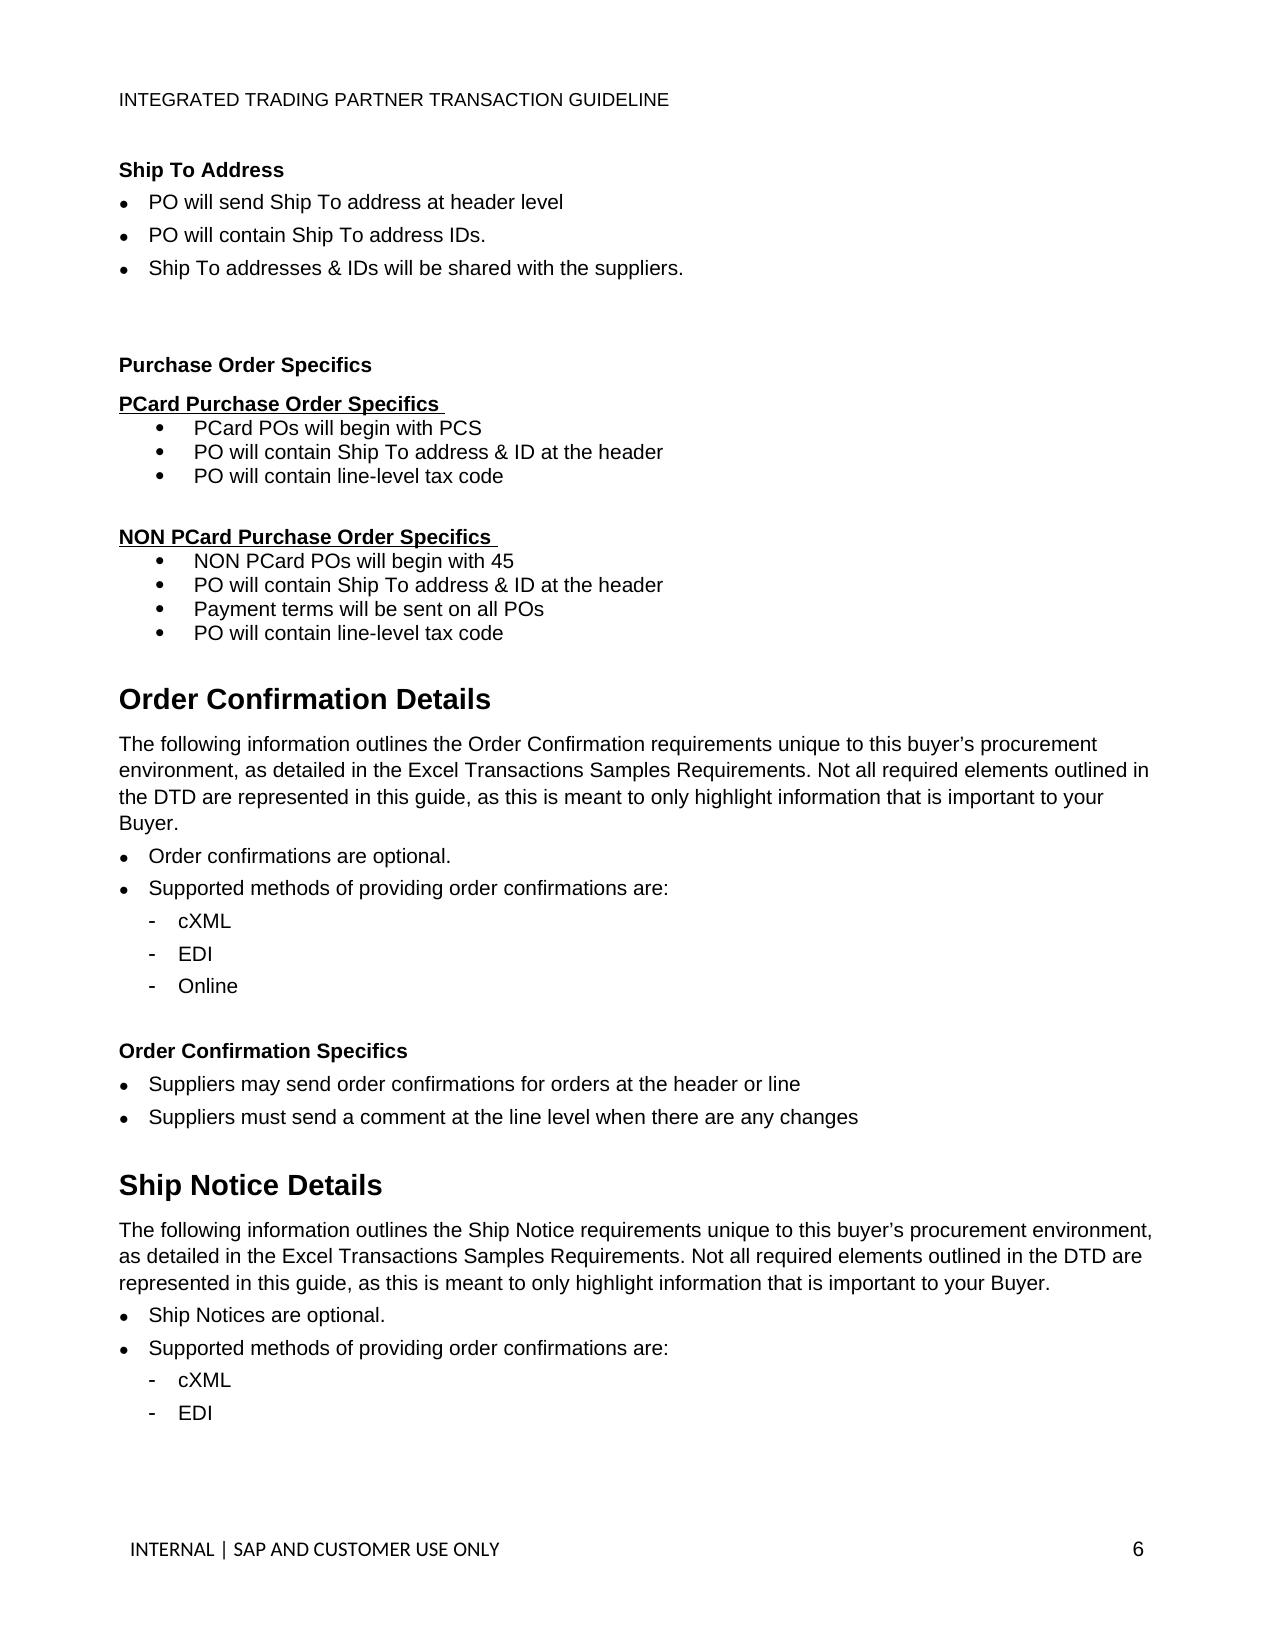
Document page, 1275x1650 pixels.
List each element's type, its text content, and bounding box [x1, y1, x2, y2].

text Supported methods of providing order confirmations are: [119, 876, 1156, 900]
text cXML [148, 1368, 1156, 1392]
text The following information outlines the Ship Notice requirements unique to this buyer’s procurement environment, as detailed in the Excel Transactions Samples Requirements. Not all required elements outlined in the DTD are represented in this guide, as this is meant to only highlight information that is important to your Buyer. [119, 1218, 1156, 1294]
text Ship To addresses & IDs will be shared with the suppliers. [119, 255, 1156, 279]
list Order Confirmation Specifics [119, 1039, 1156, 1063]
list Purchase Order Specifics [119, 353, 1156, 377]
text Ship Notices are optional. [119, 1303, 1156, 1327]
text PO will send Ship To address at header level [119, 190, 1156, 214]
list PO will contain line-level tax code [156, 621, 1156, 645]
text PCard Purchase Order Specifics [119, 392, 1156, 416]
text The following information outlines the Order Confirmation requirements unique to this buyer’s procurement environment, as detailed in the Excel Transactions Samples Requirements. Not all required elements outlined in the DTD are represented in this guide, as this is meant to only highlight information that is important to your Buyer. [119, 732, 1156, 835]
list PO will contain Ship To address & ID at the header [156, 573, 1156, 597]
text Order confirmations are optional. [119, 843, 1156, 867]
text Suppliers may send order confirmations for orders at the header or line [119, 1072, 1156, 1096]
list PO will contain Ship To address & ID at the header [156, 440, 1156, 464]
list Payment terms will be sent on all POs [156, 597, 1156, 621]
text Suppliers must send a comment at the line level when there are any changes [119, 1104, 1156, 1128]
text EDI [148, 941, 1156, 965]
text Supported methods of providing order confirmations are: [119, 1336, 1156, 1360]
list PO will contain line-level tax code [156, 464, 1156, 488]
text NON PCard Purchase Order Specifics [119, 525, 1156, 549]
text Online [148, 974, 1156, 998]
list NON PCard POs will begin with 45 [156, 549, 1156, 573]
text cXML [148, 909, 1156, 933]
text PO will contain Ship To address IDs. [119, 223, 1156, 247]
text EDI [148, 1401, 1156, 1425]
subtitle Ship Notice Details [119, 1168, 1156, 1202]
text Ship To Address [119, 158, 1156, 182]
subtitle Order Confirmation Details [119, 682, 1156, 716]
list PCard POs will begin with PCS [156, 416, 1156, 440]
